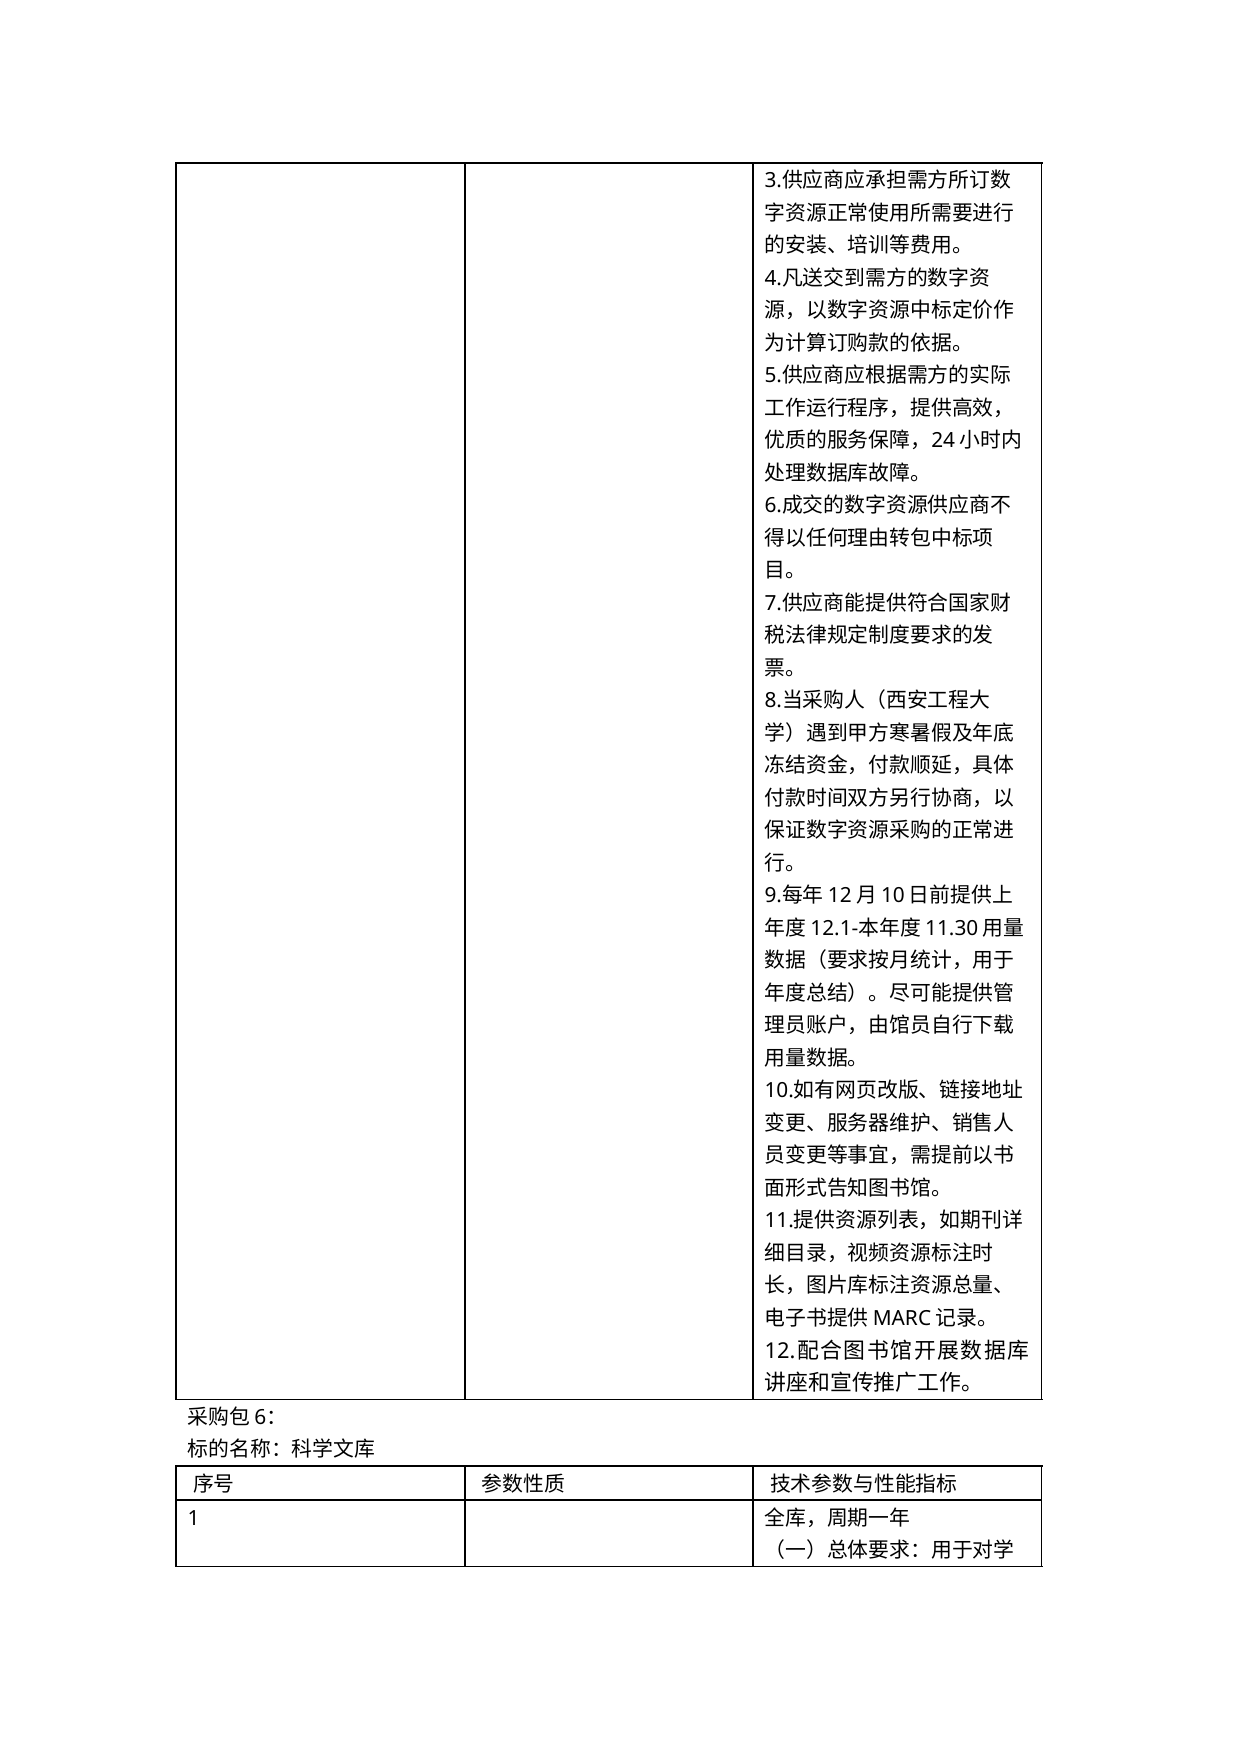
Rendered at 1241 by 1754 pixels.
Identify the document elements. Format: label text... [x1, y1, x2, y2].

text 采购包6： [187, 1400, 1053, 1433]
table_header 技术参数与性能指标 [754, 1467, 1041, 1499]
table_cell [466, 164, 752, 1398]
table_cell 1 [177, 1501, 464, 1566]
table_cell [754, 164, 1041, 1398]
table_cell 1 [177, 164, 464, 1398]
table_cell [754, 1501, 1041, 1566]
table_cell [466, 1501, 752, 1566]
text 标的名称：科学文库 [187, 1433, 1053, 1465]
table_header 序号 [177, 1467, 464, 1499]
table_header 参数性质 [466, 1467, 752, 1499]
